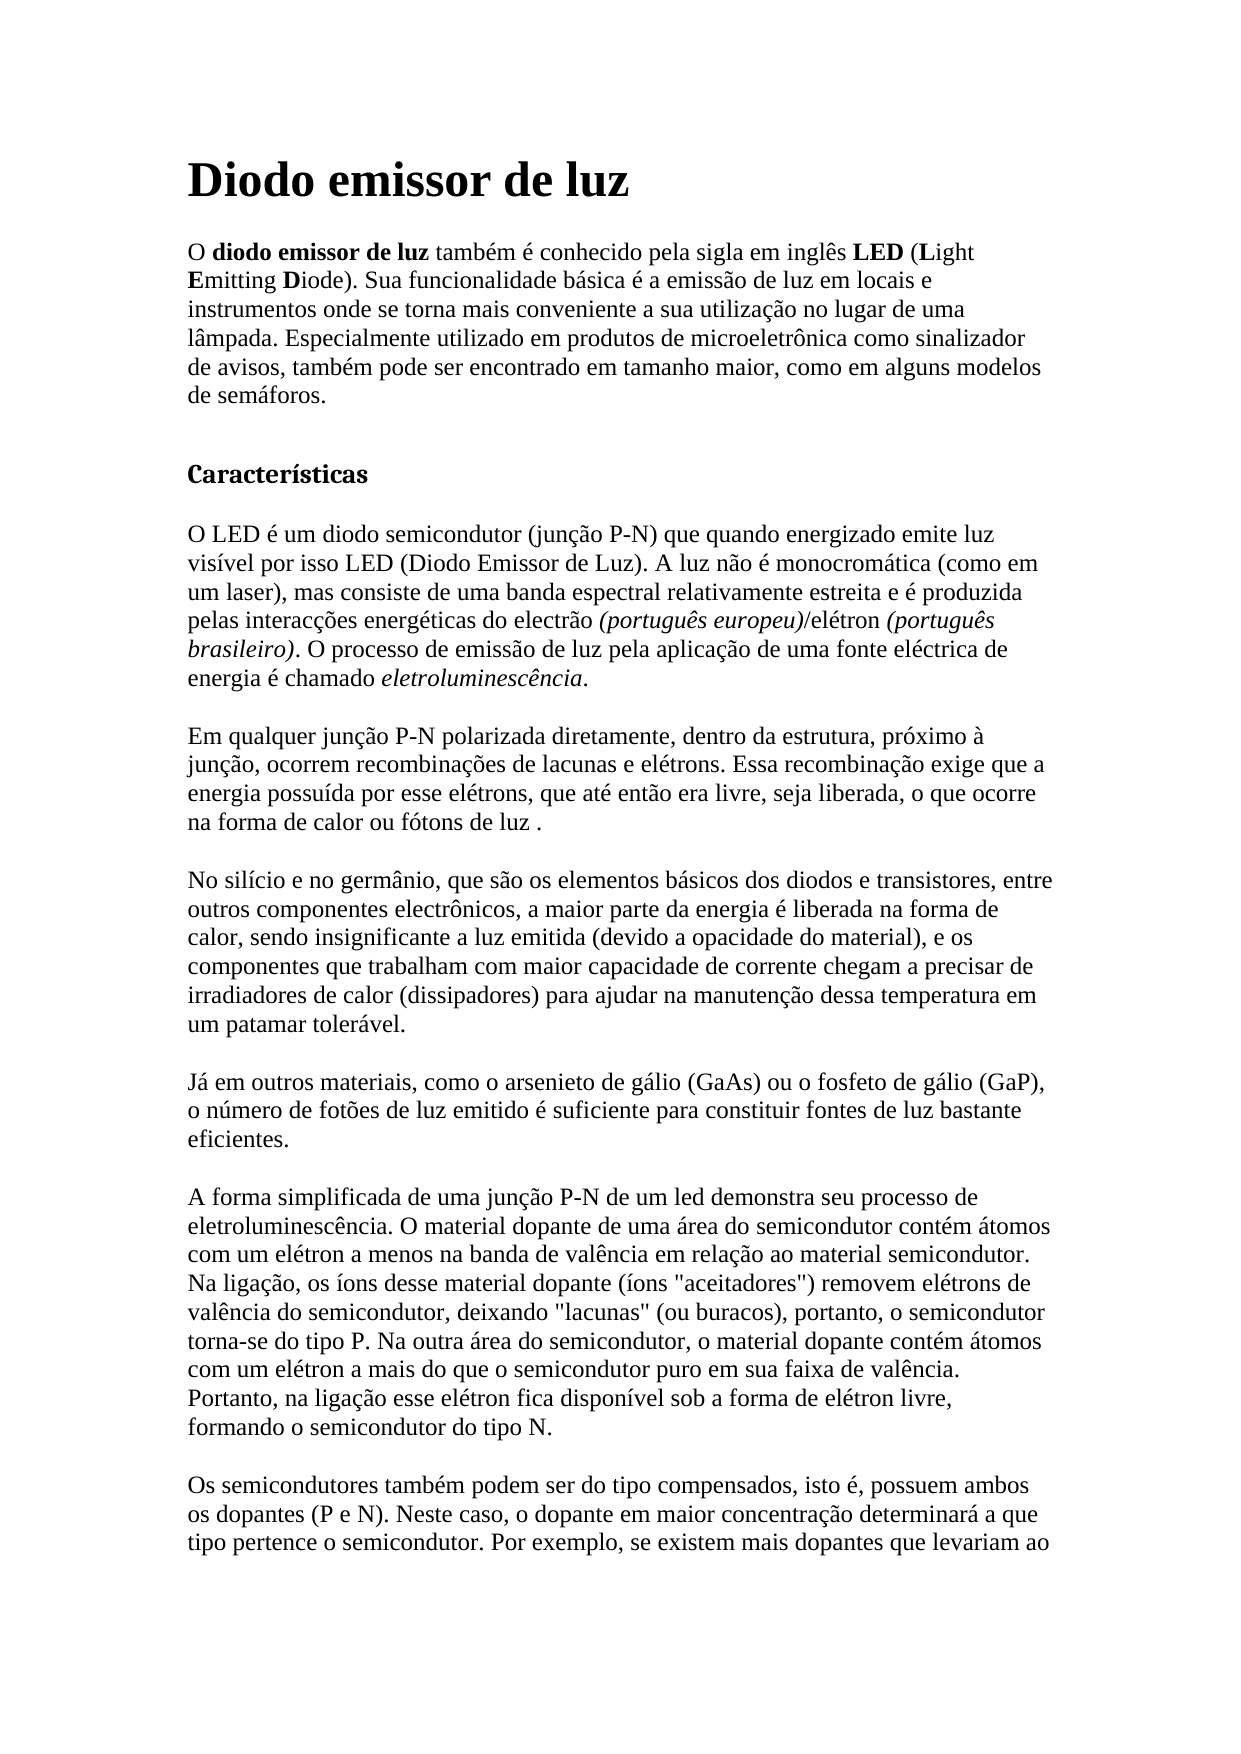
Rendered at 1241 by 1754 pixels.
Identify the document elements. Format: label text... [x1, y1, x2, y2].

text No silício e no germânio, que são os elementos básicos dos diodos e transistores, entre outros componentes electrônicos, a maior parte da energia é liberada na forma de calor, sendo insignificante a luz emitida (devido a opacidade do material), e os componentes que trabalham com maior capacidade de corrente chegam a precisar de irradiadores de calor (dissipadores) para ajudar na manutenção dessa temperatura em um patamar tolerável. [187, 865, 1053, 1037]
text O LED é um diodo semicondutor (junção P-N) que quando energizado emite luz visível por isso LED (Diodo Emissor de Luz). A luz não é monocromática (como em um laser), mas consiste de uma banda espectral relativamente estreita e é produzida pelas interacções energéticas do electrão (português europeu)/elétron (português brasileiro). O processo de emissão de luz pela aplicação de uma fonte eléctrica de energia é chamado eletroluminescência. [187, 519, 1053, 692]
text Em qualquer junção P-N polarizada diretamente, dentro da estrutura, próximo à junção, ocorrem recombinações de lacunas e elétrons. Essa recombinação exige que a energia possuída por esse elétrons, que até então era livre, seja liberada, o que ocorre na forma de calor ou fótons de luz . [187, 721, 1053, 836]
text Já em outros materiais, como o arsenieto de gálio (GaAs) ou o fosfeto de gálio (GaP), o número de fotões de luz emitido é suficiente para constituir fontes de luz bastante eficientes. [187, 1067, 1053, 1153]
text A forma simplificada de uma junção P-N de um led demonstra seu processo de eletroluminescência. O material dopante de uma área do semicondutor contém átomos com um elétron a menos na banda de valência em relação ao material semicondutor. Na ligação, os íons desse material dopante (íons "aceitadores") removem elétrons de valência do semicondutor, deixando "lacunas" (ou buracos), portanto, o semicondutor torna-se do tipo P. Na outra área do semicondutor, o material dopante contém átomos com um elétron a mais do que o semicondutor puro em sua faixa de valência. Portanto, na ligação esse elétron fica disponível sob a forma de elétron livre, formando o semicondutor do tipo N. [187, 1182, 1053, 1441]
text Diodo emissor de luz [187, 150, 1053, 207]
text O diodo emissor de luz também é conhecido pela sigla em inglês LED (Light Emitting Diode). Sua funcionalidade básica é a emissão de luz em locais e instrumentos onde se torna mais conveniente a sua utilização no lugar de uma lâmpada. Especialmente utilizado em produtos de microeletrônica como sinalizador de avisos, também pode ser encontrado em tamanho maior, como em alguns modelos de semáforos. [187, 237, 1053, 409]
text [187, 1470, 1053, 1556]
subtitle Características [187, 459, 1053, 490]
